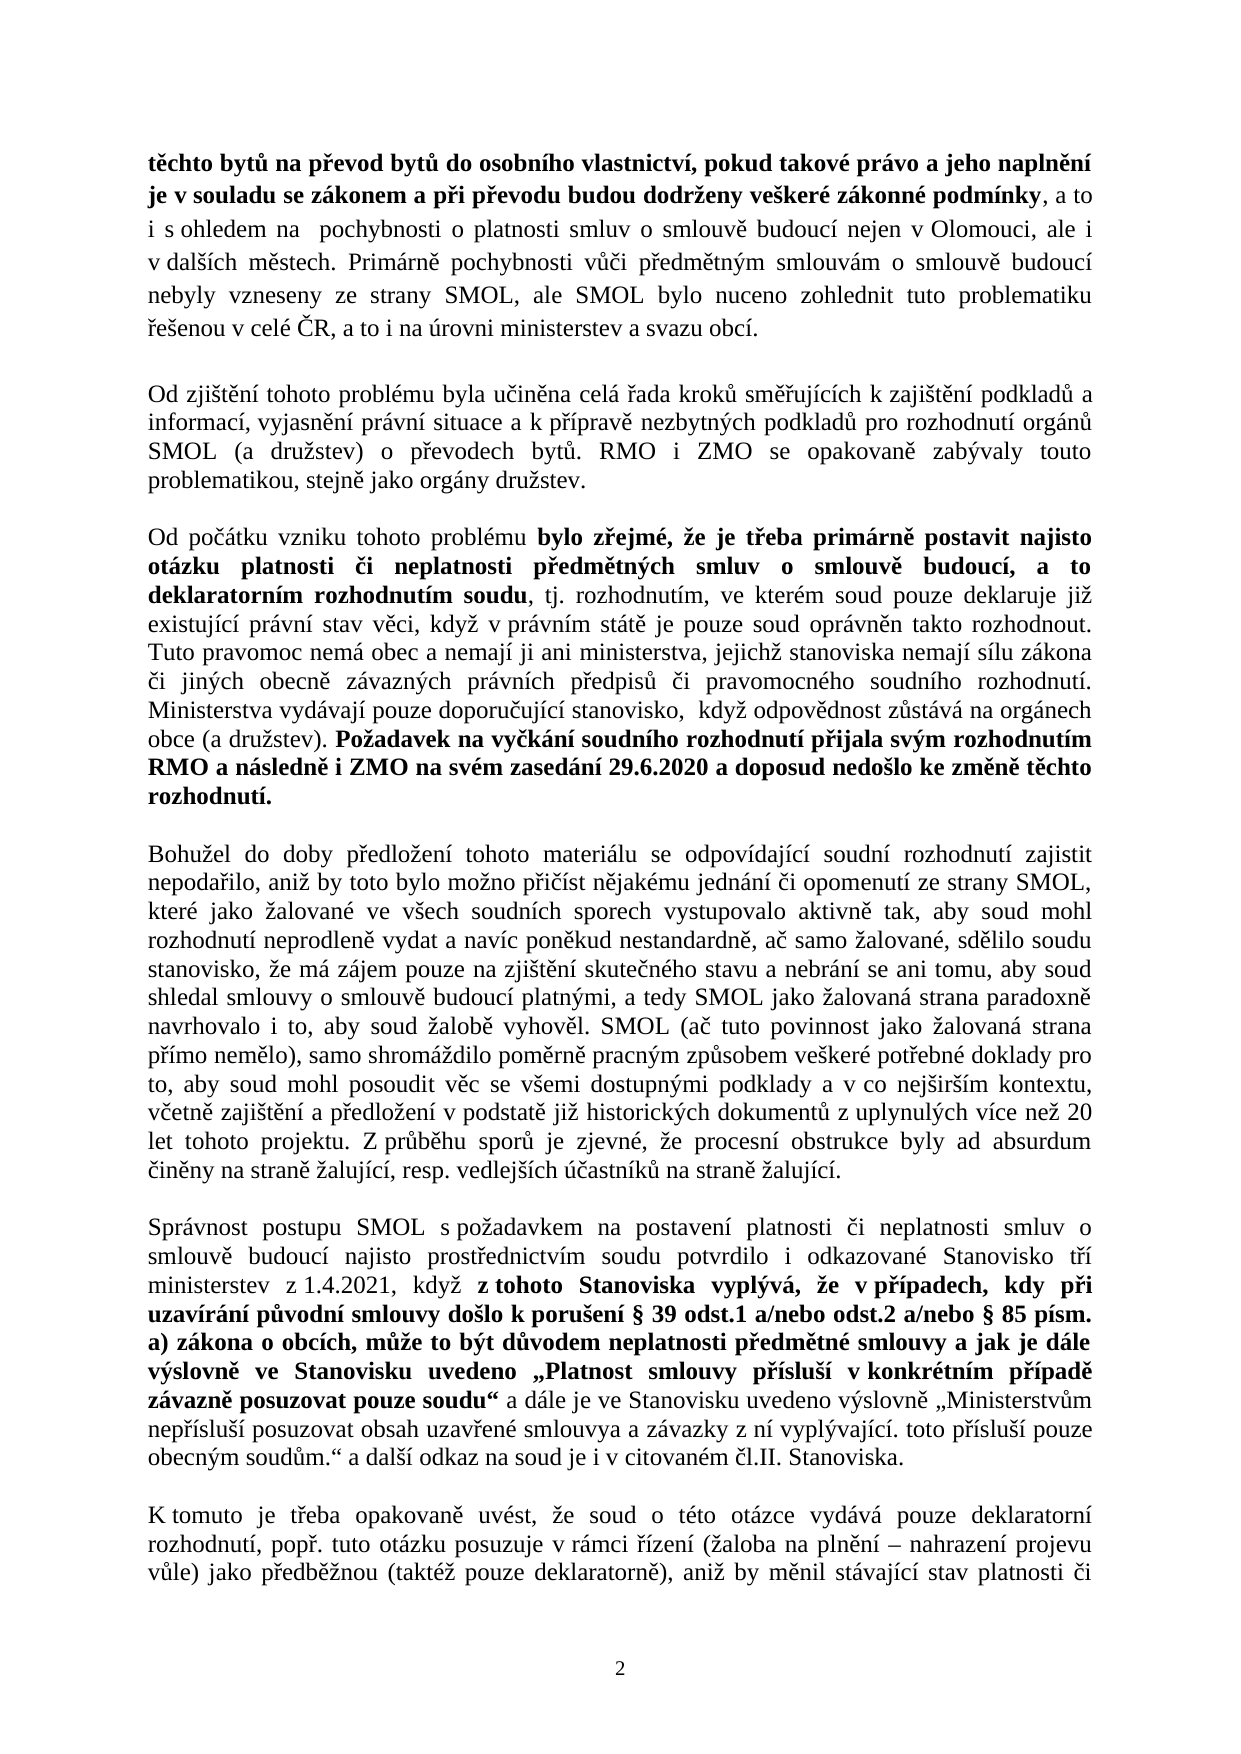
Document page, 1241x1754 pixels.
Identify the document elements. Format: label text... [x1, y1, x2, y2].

text Bohužel do doby předložení tohoto materiálu se odpovídající soudní rozhodnutí zajistit nepodařilo, aniž by toto bylo možno přičíst nějakému jednání či opomenutí ze strany SMOL, které jako žalované ve všech soudních sporech vystupovalo aktivně tak, aby soud mohl rozhodnutí neprodleně vydat a navíc poněkud nestandardně, ač samo žalované, sdělilo soudu stanovisko, že má zájem pouze na zjištění skutečného stavu a nebrání se ani tomu, aby soud shledal smlouvy o smlouvě budoucí platnými, a tedy SMOL jako žalovaná strana paradoxně navrhovalo i to, aby soud žalobě vyhověl. SMOL (ač tuto povinnost jako žalovaná strana přímo nemělo), samo shromáždilo poměrně pracným způsobem veškeré potřebné doklady pro to, aby soud mohl posoudit věc se všemi dostupnými podklady a v co nejširším kontextu, včetně zajištění a předložení v podstatě již historických dokumentů z uplynulých více než 20 let tohoto projektu. Z průběhu sporů je zjevné, že procesní obstrukce byly ad absurdum činěny na straně žalující, resp. vedlejších účastníků na straně žalující. [148, 839, 1093, 1184]
text Od počátku vzniku tohoto problému bylo zřejmé, že je třeba primárně postavit najisto otázku platnosti či neplatnosti předmětných smluv o smlouvě budoucí, a to deklaratorním rozhodnutím soudu, tj. rozhodnutím, ve kterém soud pouze deklaruje již existující právní stav věci, když v právním státě je pouze soud oprávněn takto rozhodnout. Tuto pravomoc nemá obec a nemají ji ani ministerstva, jejichž stanoviska nemají sílu zákona či jiných obecně závazných právních předpisů či pravomocného soudního rozhodnutí. Ministerstva vydávají pouze doporučující stanovisko, když odpovědnost zůstává na orgánech obce (a družstev). Požadavek na vyčkání soudního rozhodnutí přijala svým rozhodnutím RMO a následně i ZMO na svém zasedání 29.6.2020 a doposud nedošlo ke změně těchto rozhodnutí. [148, 522, 1093, 810]
text Od zjištění tohoto problému byla učiněna celá řada kroků směřujících k zajištění podkladů a informací, vyjasnění právní situace a k přípravě nezbytných podkladů pro rozhodnutí orgánů SMOL (a družstev) o převodech bytů. RMO i ZMO se opakovaně zabývaly touto problematikou, stejně jako orgány družstev. [148, 379, 1093, 494]
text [148, 1500, 1093, 1586]
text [148, 148, 1093, 341]
text Správnost postupu SMOL s požadavkem na postavení platnosti či neplatnosti smluv o smlouvě budoucí najisto prostřednictvím soudu potvrdilo i odkazované Stanovisko tří ministerstev z 1.4.2021, když z tohoto Stanoviska vyplývá, že v případech, kdy při uzavírání původní smlouvy došlo k porušení § 39 odst.1 a/nebo odst.2 a/nebo § 85 písm. a) zákona o obcích, může to být důvodem neplatnosti předmětné smlouvy a jak je dále výslovně ve Stanovisku uvedeno „Platnost smlouvy přísluší v konkrétním případě závazně posuzovat pouze soudu“ a dále je ve Stanovisku uvedeno výslovně „Ministerstvům nepřísluší posuzovat obsah uzavřené smlouvya a závazky z ní vyplývající. toto přísluší pouze obecným soudům.“ a další odkaz na soud je i v citovaném čl.II. Stanoviska. [148, 1212, 1093, 1471]
